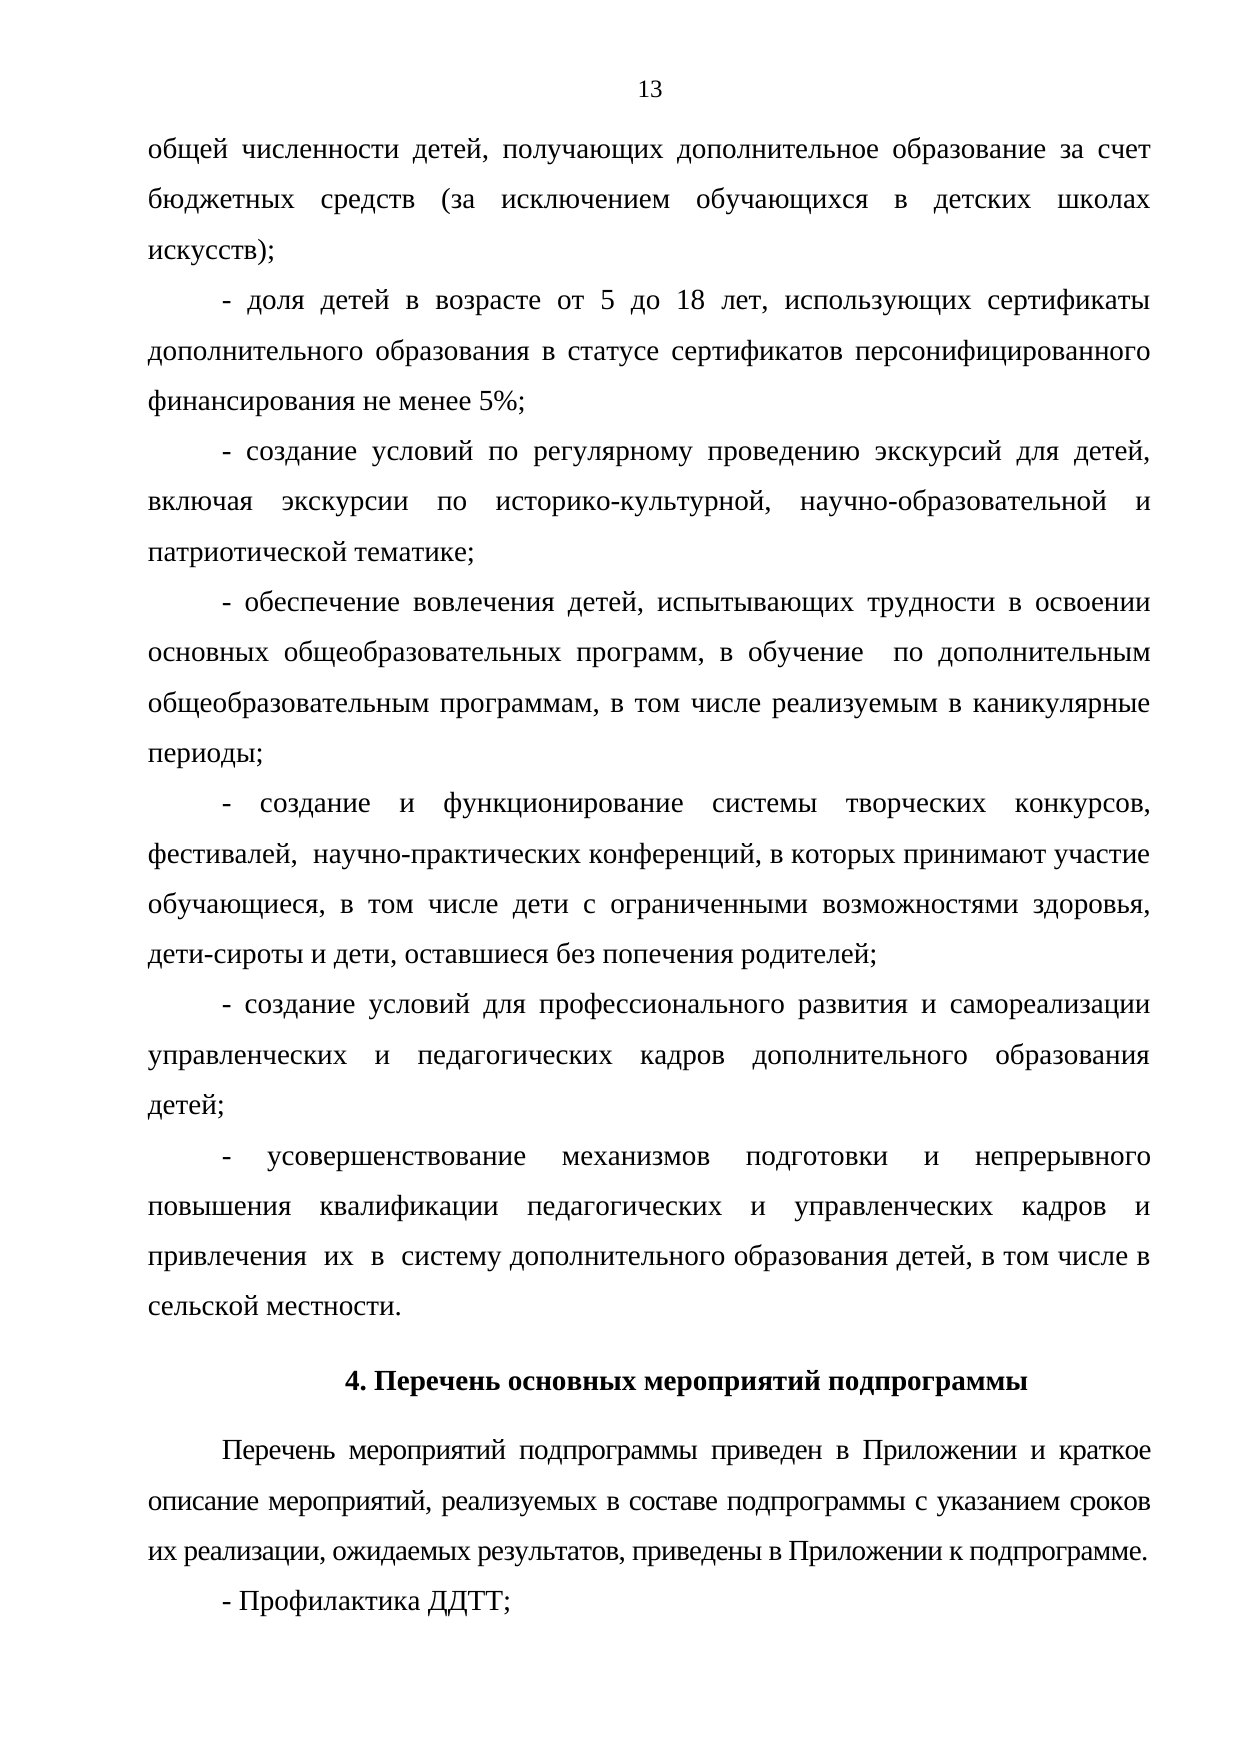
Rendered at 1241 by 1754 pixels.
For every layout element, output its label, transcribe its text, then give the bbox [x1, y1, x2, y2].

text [148, 131, 1152, 266]
text - создание и функционирование системы творческих конкурсов, фестивалей, научно-практических конференций, в которых принимают участие обучающиеся, в том числе дети с ограниченными возможностями здоровья, дети-сироты и дети, оставшиеся без попечения родителей; [148, 785, 1152, 970]
text - доля детей в возрасте от 5 до 18 лет, использующих сертификаты дополнительного образования в статусе сертификатов персонифицированного финансирования не менее 5%; [148, 282, 1152, 416]
text - создание условий для профессионального развития и самореализации управленческих и педагогических кадров дополнительного образования детей; [148, 987, 1152, 1121]
text - обеспечение вовлечения детей, испытывающих трудности в освоении основных общеобразовательных программ, в обучение по дополнительным общеобразовательным программам, в том числе реализуемым в каникулярные периоды; [148, 584, 1152, 769]
text - усовершенствование механизмов подготовки и непрерывного повышения квалификации педагогических и управленческих кадров и привлечения их в систему дополнительного образования детей, в том числе в сельской местности. [148, 1138, 1152, 1322]
text - Профилактика ДДТТ; [148, 1583, 1152, 1617]
text 4. Перечень основных мероприятий подпрограммы [222, 1363, 1152, 1396]
text Перечень мероприятий подпрограммы приведен в Приложении и краткое описание мероприятий, реализуемых в составе подпрограммы с указанием сроков их реализации, ожидаемых результатов, приведены в Приложении к подпрограмме. [148, 1432, 1152, 1567]
text - создание условий по регулярному проведению экскурсий для детей, включая экскурсии по историко-культурной, научно-образовательной и патриотической тематике; [148, 433, 1152, 567]
